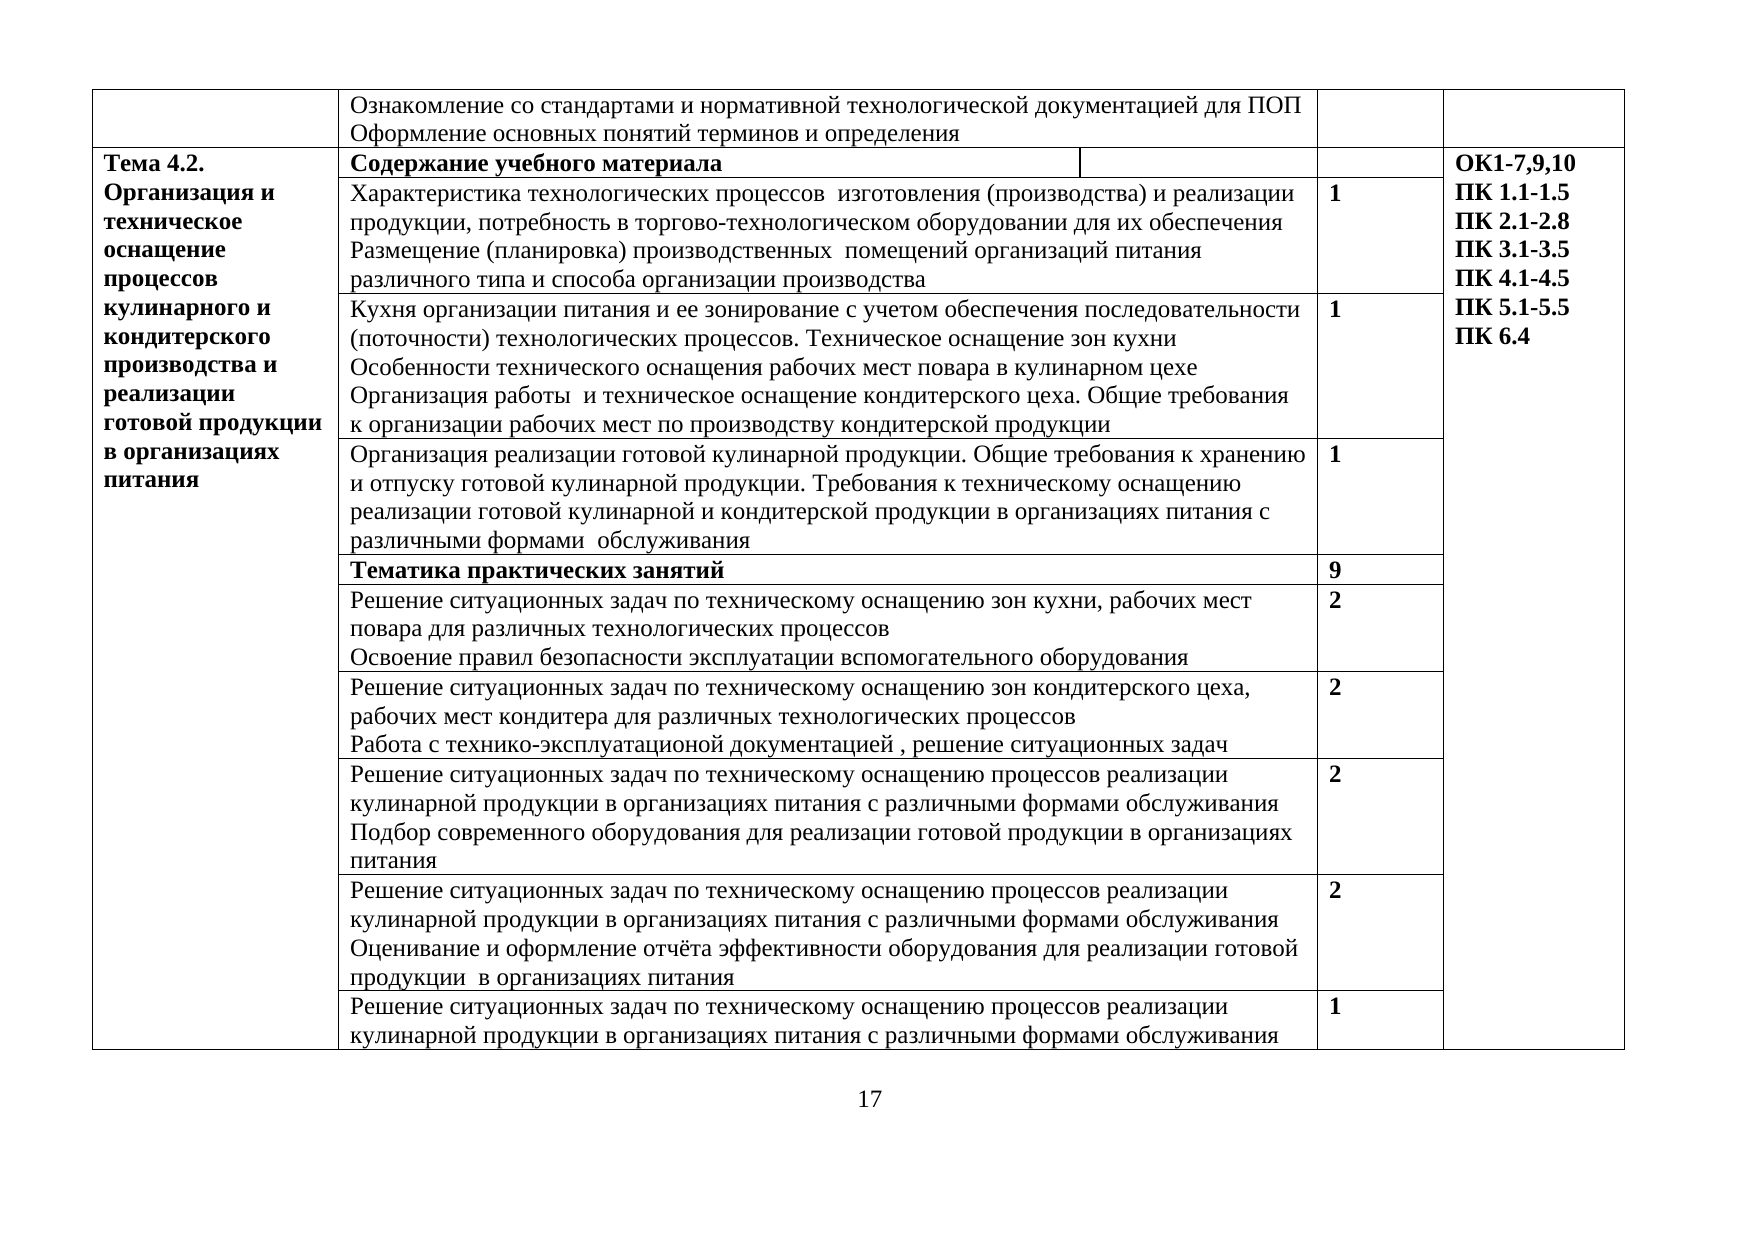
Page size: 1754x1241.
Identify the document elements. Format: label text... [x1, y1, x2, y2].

table_cell 1 [1318, 90, 1443, 147]
table_cell 2 [1318, 759, 1443, 874]
table_cell Тема 4.2. Организация и техническое оснащение процессов кулинарного и кондитерского производства и реализации готовой продукции в организациях питания [93, 148, 338, 1049]
table_cell 1 [1318, 991, 1443, 1049]
table_cell ОК1-7,9,10 ПК 1.1-1.5 ПК 2.1-2.8 ПК 3.1-3.5 ПК 4.1-4.5 ПК 5.1-5.5 ПК 6.4 [1444, 148, 1624, 1049]
table_cell Содержание учебного материала [339, 148, 1079, 177]
table_cell 1 [1318, 178, 1443, 293]
table_cell [1081, 148, 1317, 177]
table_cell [339, 90, 1317, 147]
table_cell 1 [1318, 439, 1443, 554]
table_cell Решение ситуационных задач по техническому оснащению зон кондитерского цеха, рабочих мест кондитера для различных технологических процессов Работа с технико-эксплуатационой документацией , решение ситуационных задач [339, 672, 1317, 758]
table_cell Характеристика технологических процессов изготовления (производства) и реализации продукции, потребность в торгово-технологическом оборудовании для их обеспечения Размещение (планировка) производственных помещений организаций питания различного типа и способа организации производства [339, 178, 1317, 293]
table_cell Тематика практических занятий [339, 555, 1317, 584]
table_cell Решение ситуационных задач по техническому оснащению процессов реализации кулинарной продукции в организациях питания с различными формами обслуживания Оценивание и оформление отчёта эффективности оборудования для реализации готовой продукции в организациях питания [339, 875, 1317, 990]
table_cell 2 [1318, 672, 1443, 758]
table_cell Организация реализации готовой кулинарной продукции. Общие требования к хранению и отпуску готовой кулинарной продукции. Требования к техническому оснащению реализации готовой кулинарной и кондитерской продукции в организациях питания с различными формами обслуживания [339, 439, 1317, 554]
table_cell Решение ситуационных задач по техническому оснащению процессов реализации кулинарной продукции в организациях питания с различными формами обслуживания Подбор современного оборудования для реализации готовой продукции в организациях питания [339, 759, 1317, 874]
table_cell 9 [1318, 555, 1443, 584]
table_cell [1318, 148, 1443, 177]
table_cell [339, 991, 1317, 1049]
table_cell Кухня организации питания и ее зонирование с учетом обеспечения последовательности (поточности) технологических процессов. Техническое оснащение зон кухни Особенности технического оснащения рабочих мест повара в кулинарном цехе Организация работы и техническое оснащение кондитерского цеха. Общие требования к организации рабочих мест по производству кондитерской продукции [339, 294, 1317, 438]
table_cell 2 [1318, 585, 1443, 671]
table_cell 1 [1318, 294, 1443, 438]
table_cell 2 [1318, 875, 1443, 990]
table_cell Решение ситуационных задач по техническому оснащению зон кухни, рабочих мест повара для различных технологических процессов Освоение правил безопасности эксплуатации вспомогательного оборудования [339, 585, 1317, 671]
